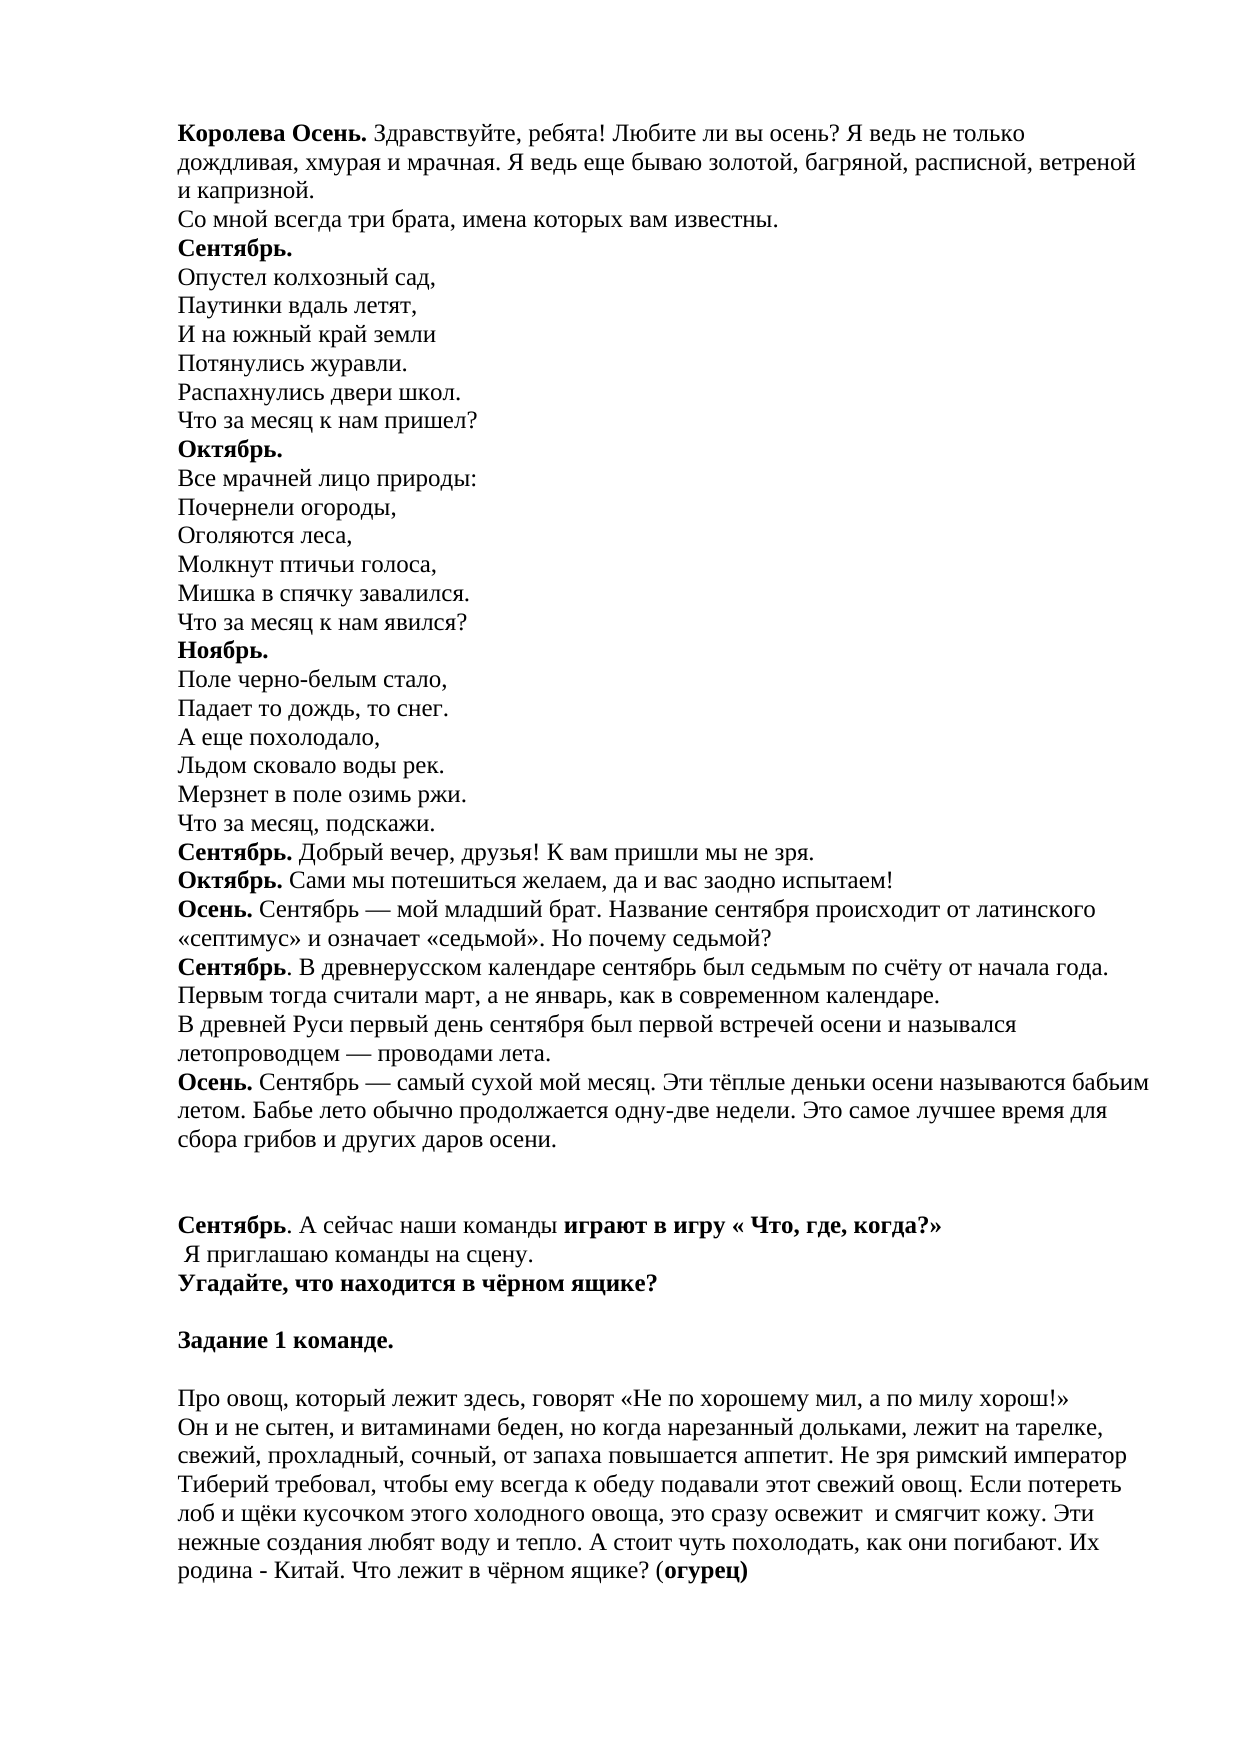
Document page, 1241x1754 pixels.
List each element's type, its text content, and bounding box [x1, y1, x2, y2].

text Я приглашаю команды на сцену. [177, 1239, 1152, 1268]
text Он и не сытен, и витаминами беден, но когда нарезанный дольками, лежит на тарелке, свежий, прохладный, сочный, от запаха повышается аппетит. Не зря римский император Тиберий требовал, чтобы ему всегда к обеду подавали этот свежий овощ. Если потереть лоб и щёки кусочком этого холодного овоща, это сразу освежит и смягчит кожу. Эти нежные создания любят воду и тепло. А стоит чуть похолодать, как они погибают. Их родина - Китай. Что лежит в чёрном ящике? (огурец) [177, 1412, 1152, 1584]
text Сентябрь. А сейчас наши команды играют в игру « Что, где, когда?» [177, 1182, 1152, 1239]
text Про овощ, который лежит здесь, говорят «Не по хорошему мил, а по милу хорош!» [177, 1383, 1152, 1412]
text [177, 118, 1152, 1153]
text Угадайте, что находится в чёрном ящике? [177, 1268, 1152, 1297]
text Задание 1 команде. [177, 1326, 1152, 1354]
